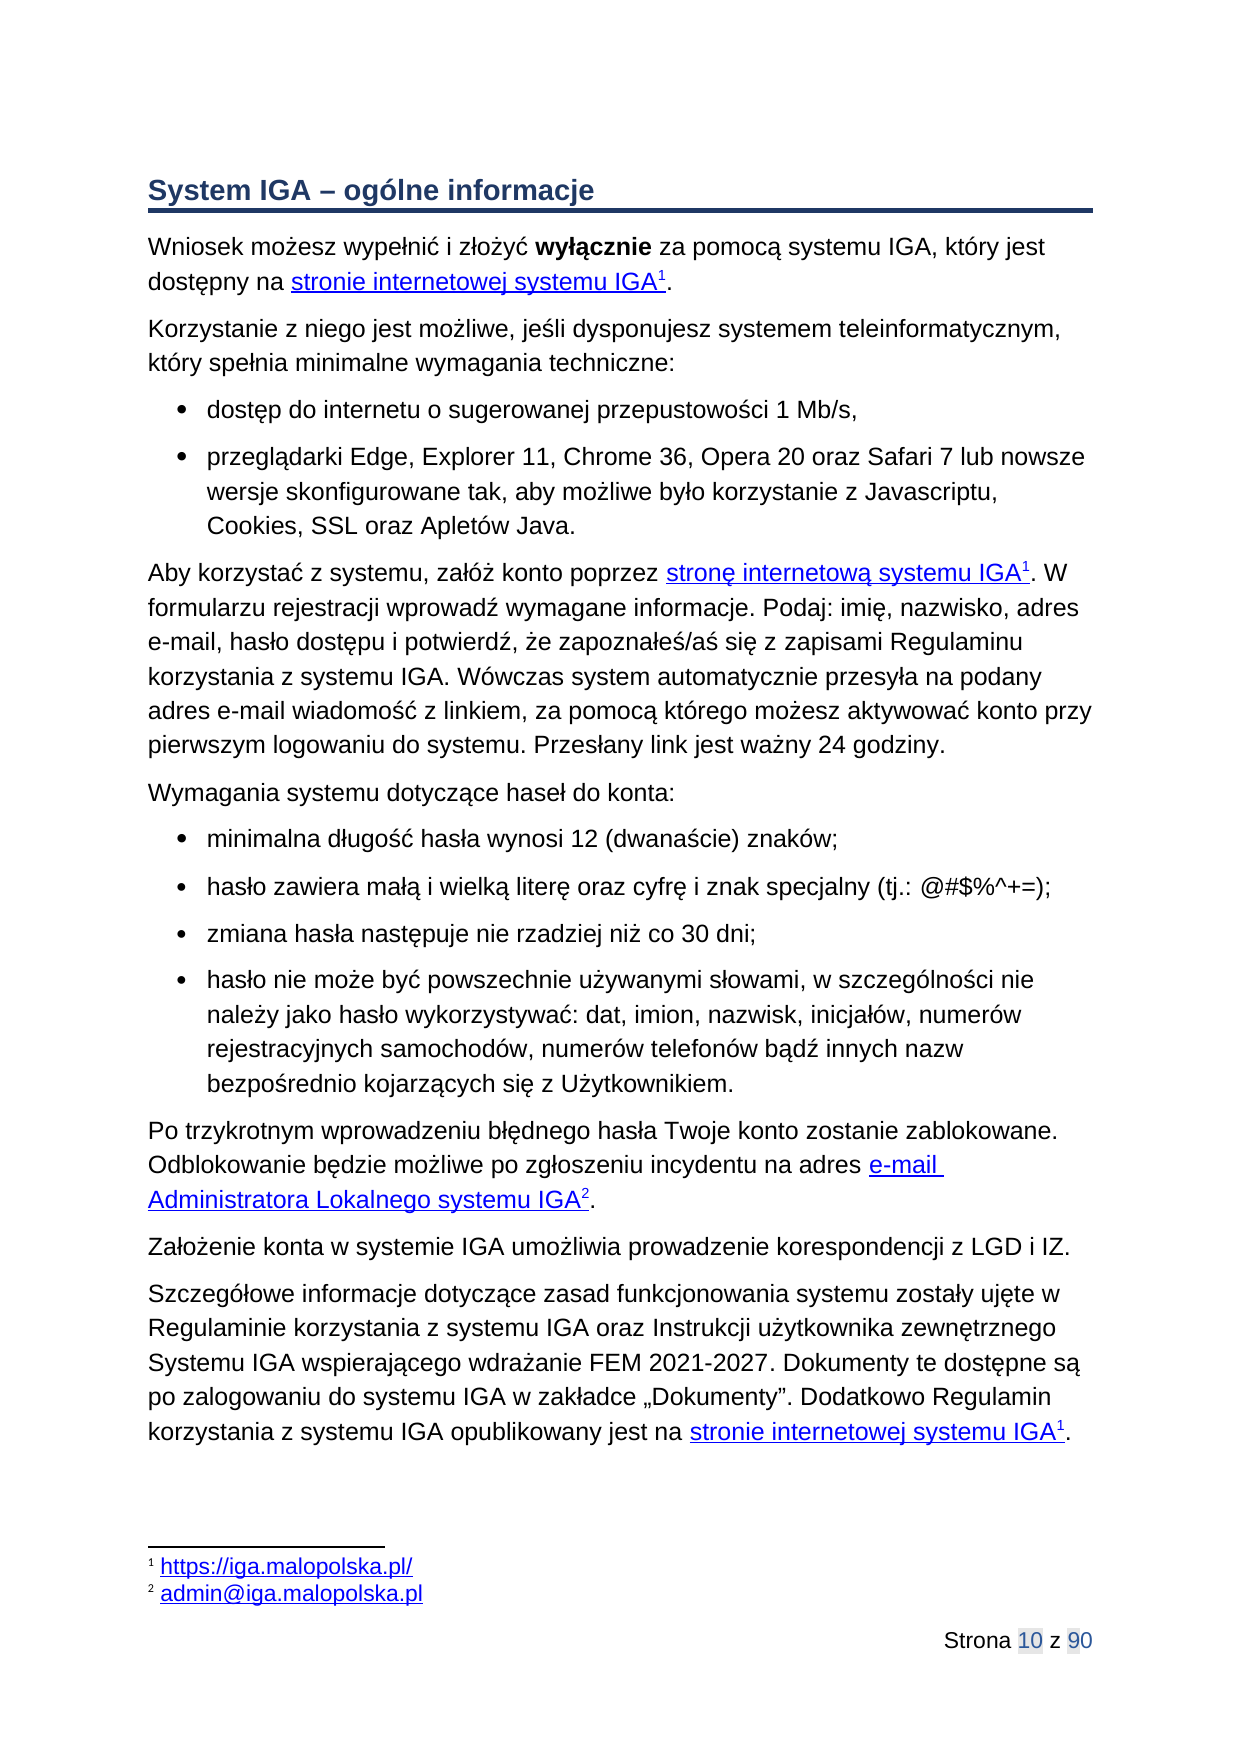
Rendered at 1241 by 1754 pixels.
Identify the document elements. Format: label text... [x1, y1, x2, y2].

text Wymagania systemu dotyczące haseł do konta: [148, 777, 1093, 806]
subtitle System IGA – ogólne informacje [148, 173, 1093, 208]
text Po trzykrotnym wprowadzeniu błędnego hasła Twoje konto zostanie zablokowane. Odblokowanie będzie możliwe po zgłoszeniu incydentu na adres e-mail Administratora Lokalnego systemu IGA. [148, 1116, 1093, 1214]
text Założenie konta w systemie IGA umożliwia prowadzenie korespondencji z LGD i IZ. [148, 1232, 1093, 1261]
text Korzystanie z niego jest możliwe, jeśli dysponujesz systemem teleinformatycznym, który spełnia minimalne wymagania techniczne: [148, 313, 1093, 377]
text Wniosek możesz wypełnić i złożyć wyłącznie za pomocą systemu IGA, który jest dostępny na stronie internetowej systemu IGA. [148, 232, 1093, 295]
text Szczegółowe informacje dotyczące zasad funkcjonowania systemu zostały ujęte w Regulaminie korzystania z systemu IGA oraz Instrukcji użytkownika zewnętrznego Systemu IGA wspierającego wdrażanie FEM 2021-2027. Dokumenty te dostępne są po zalogowaniu do systemu IGA w zakładce „Dokumenty”. Dodatkowo Regulamin korzystania z systemu IGA opublikowany jest na stronie internetowej systemu IGA1. [148, 1279, 1093, 1446]
list przeglądarki Edge, Explorer 11, Chrome 36, Opera 20 oraz Safari 7 lub nowsze wersje skonfigurowane tak, aby możliwe było korzystanie z Javascriptu, Cookies, SSL oraz Apletów Java. [177, 442, 1093, 540]
list hasło nie może być powszechnie używanymi słowami, w szczególności nie należy jako hasło wykorzystywać: dat, imion, nazwisk, inicjałów, numerów rejestracyjnych samochodów, numerów telefonów bądź innych nazw bezpośrednio kojarzących się z Użytkownikiem. [177, 966, 1093, 1098]
list zmiana hasła następuje nie rzadziej niż co 30 dni; [177, 918, 1093, 947]
text Aby korzystać z systemu, załóż konto poprzez stronę internetową systemu IGA1. W formularzu rejestracji wprowadź wymagane informacje. Podaj: imię, nazwisko, adres e-mail, hasło dostępu i potwierdź, że zapoznałeś/aś się z zapisami Regulaminu korzystania z systemu IGA. Wówczas system automatycznie przesyła na podany adres e-mail wiadomość z linkiem, za pomocą którego możesz aktywować konto przy pierwszym logowaniu do systemu. Przesłany link jest ważny 24 godziny. [148, 558, 1093, 759]
list hasło zawiera małą i wielką literę oraz cyfrę i znak specjalny (tj.: @#$%^+=); [177, 872, 1093, 900]
list minimalna długość hasła wynosi 12 (dwanaście) znaków; [177, 824, 1093, 853]
list dostęp do internetu o sugerowanej przepustowości 1 Mb/s, [177, 395, 1093, 424]
